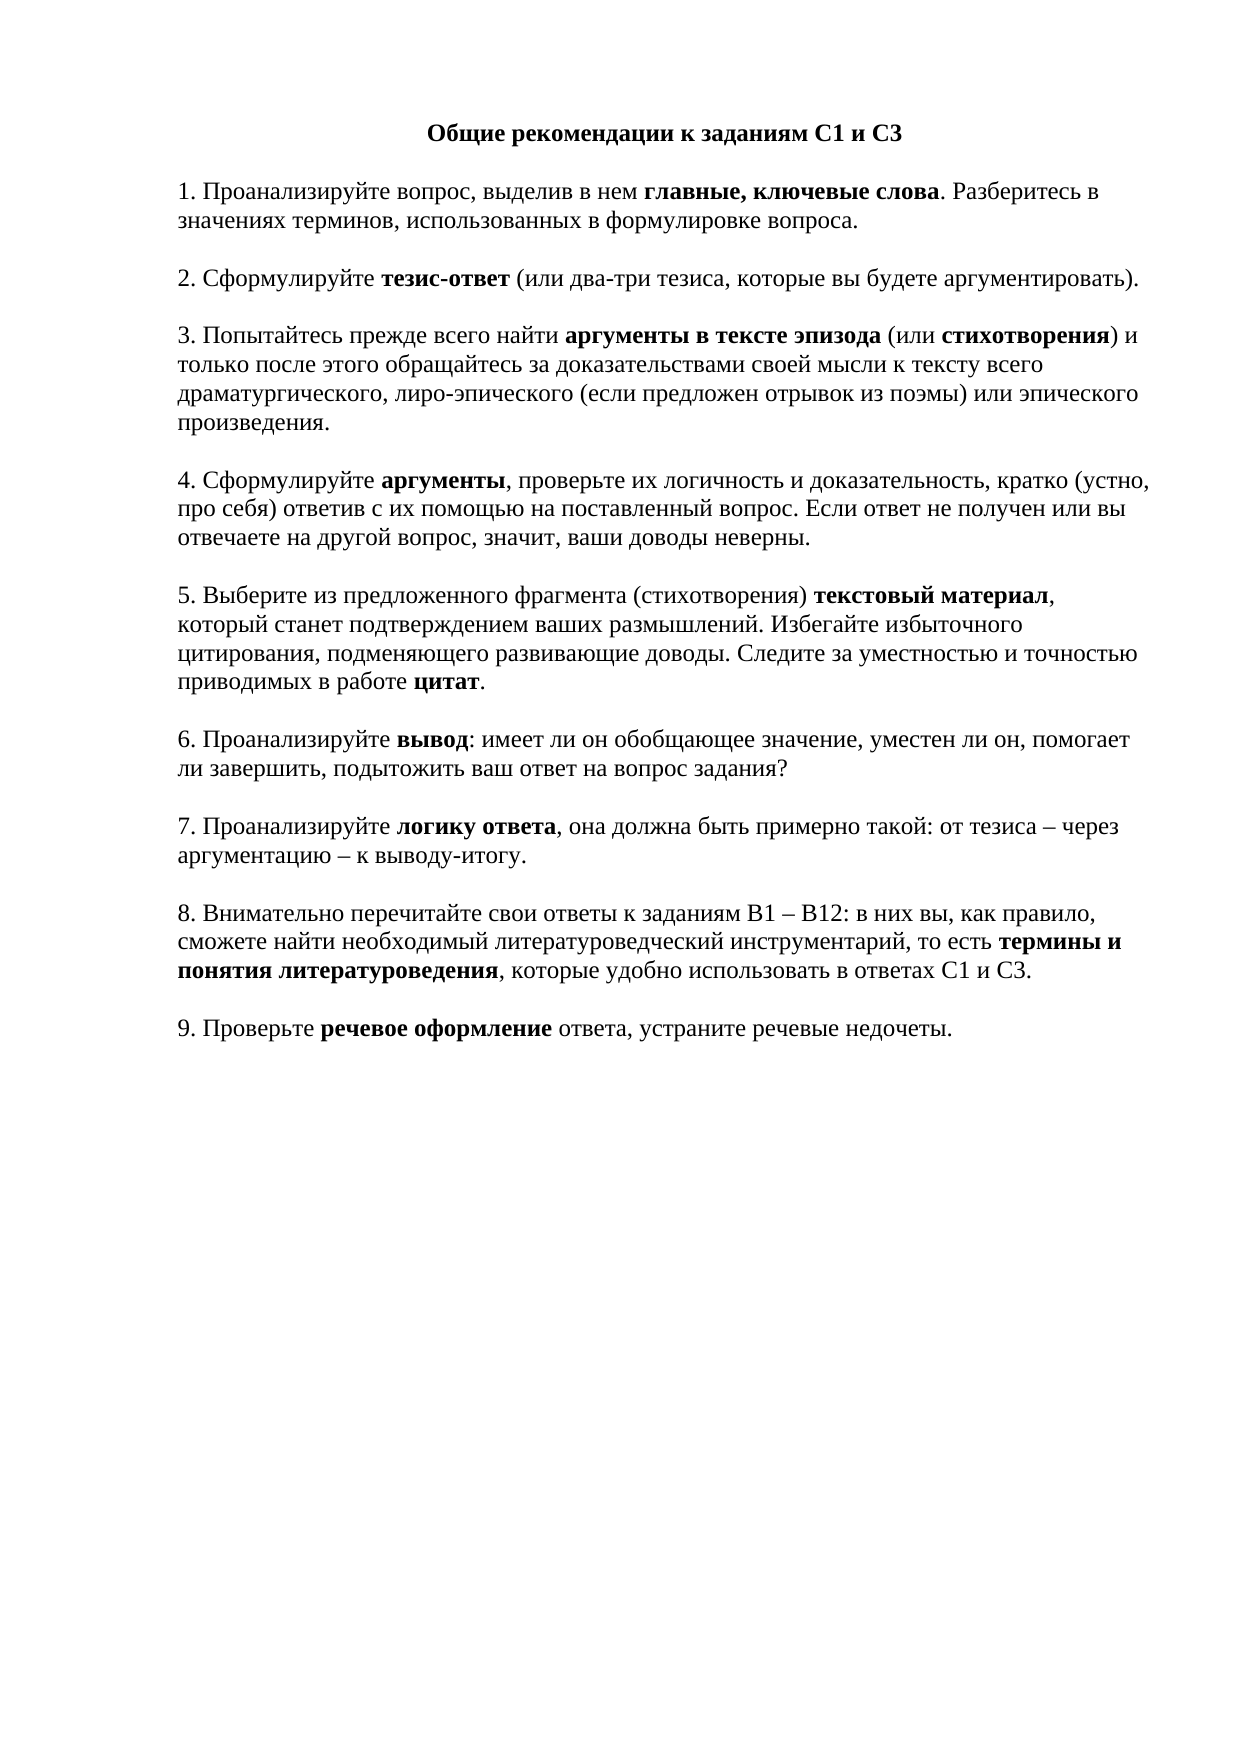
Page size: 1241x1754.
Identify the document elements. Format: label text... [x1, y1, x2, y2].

text 7. Проанализируйте логику ответа, она должна быть примерно такой: от тезиса – через аргументацию – к выводу-итогу. [177, 811, 1152, 868]
text 3. Попытайтесь прежде всего найти аргументы в тексте эпизода (или стихотворения) и только после этого обращайтесь за доказательствами своей мысли к тексту всего драматургического, лиро-эпического (если предложен отрывок из поэмы) или эпического произведения. [177, 321, 1152, 436]
text 5. Выберите из предложенного фрагмента (стихотворения) текстовый материал, который станет подтверждением ваших размышлений. Избегайте избыточного цитирования, подменяющего развивающие доводы. Следите за уместностью и точностью приводимых в работе цитат. [177, 580, 1152, 695]
text 4. Сформулируйте аргументы, проверьте их логичность и доказательность, кратко (устно, про себя) ответив с их помощью на поставленный вопрос. Если ответ не получен или вы отвечаете на другой вопрос, значит, ваши доводы неверны. [177, 465, 1152, 551]
text 6. Проанализируйте вывод: имеет ли он обобщающее значение, уместен ли он, помогает ли завершить, подытожить ваш ответ на вопрос задания? [177, 724, 1152, 782]
text 9. Проверьте речевое оформление ответа, устраните речевые недочеты. [177, 1013, 1152, 1042]
text 8. Внимательно перечитайте свои ответы к заданиям В1 – В12: в них вы, как правило, сможете найти необходимый литературоведческий инструментарий, то есть термины и понятия литературоведения, которые удобно использовать в ответах С1 и С3. [177, 898, 1152, 984]
text 2. Сформулируйте тезис-ответ (или два-три тезиса, которые вы будете аргументировать). [177, 263, 1152, 291]
text Общие рекомендации к заданиям С1 и С3 [177, 118, 1152, 147]
text 1. Проанализируйте вопрос, выделив в нем главные, ключевые слова. Разберитесь в значениях терминов, использованных в формулировке вопроса. [177, 176, 1152, 233]
